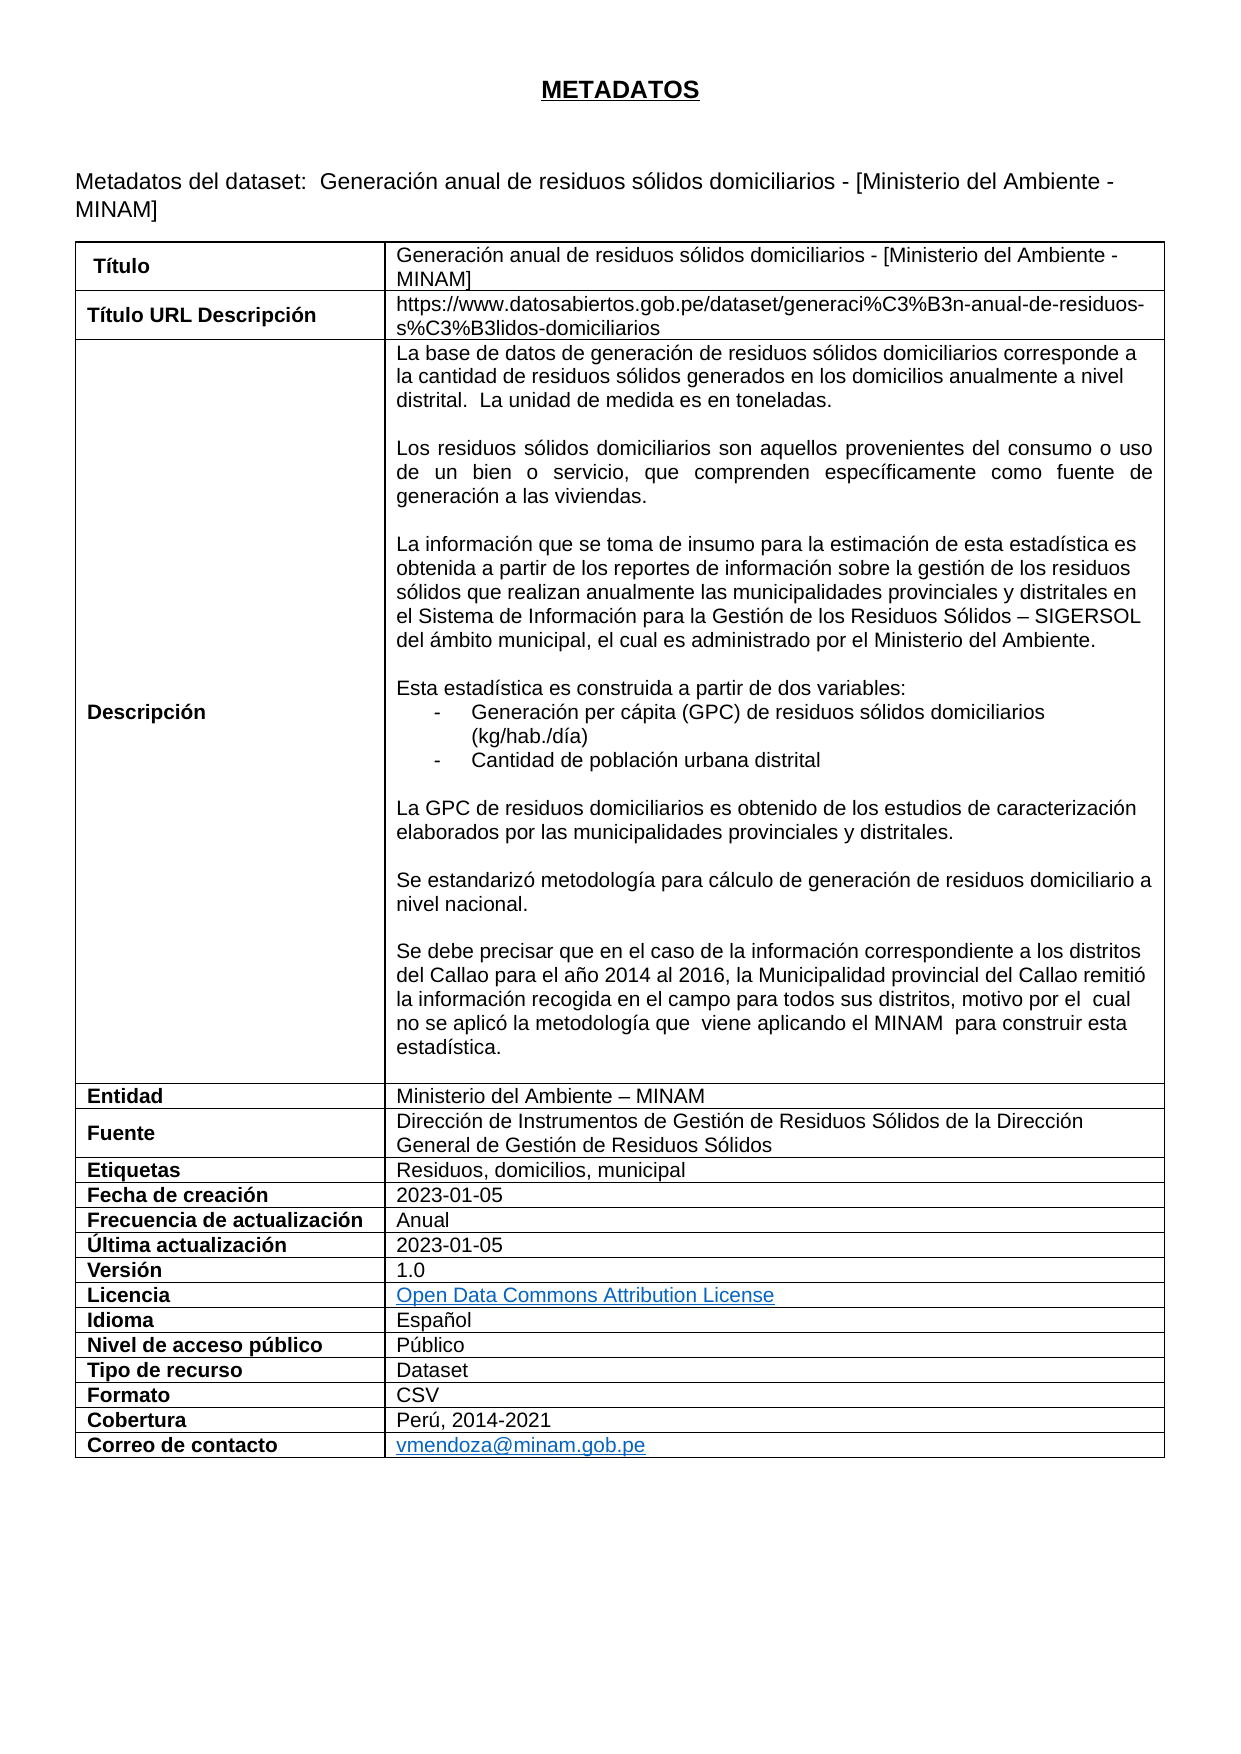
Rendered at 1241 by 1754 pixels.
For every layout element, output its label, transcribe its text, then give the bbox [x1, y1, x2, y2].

table_cell Última actualización [76, 1233, 384, 1257]
text Metadatos del dataset: Generación anual de residuos sólidos domiciliarios - [Ministerio del Ambiente - MINAM] [75, 168, 1165, 223]
table_cell Ministerio del Ambiente – MINAM [386, 1084, 1164, 1108]
table_cell Versión [76, 1258, 384, 1282]
table_cell CSV [386, 1383, 1164, 1407]
table_cell Perú, 2014-2021 [386, 1408, 1164, 1432]
table_cell Español [386, 1308, 1164, 1332]
table_cell Etiquetas [76, 1158, 384, 1182]
table_cell Tipo de recurso [76, 1358, 384, 1382]
table_cell 2023-01-05 [386, 1183, 1164, 1207]
table_cell https://www.datosabiertos.gob.pe/dataset/generaci%C3%B3n-anual-de-residuos-s%C3%B3lidos-domiciliarios [386, 291, 1164, 339]
table_cell Open Data Commons Attribution License [386, 1283, 1164, 1307]
table_cell Entidad [76, 1084, 384, 1108]
table_cell La base de datos de generación de residuos sólidos domiciliarios corresponde a la cantidad de residuos sólidos generados en los domicilios anualmente a nivel distrital. La unidad de medida es en toneladas. Los residuos sólidos domiciliarios son aquellos provenientes del consumo o uso de un bien o servicio, que comprenden específicamente como fuente de generación a las viviendas. La información que se toma de insumo para la estimación de esta estadística es obtenida a partir de los reportes de información sobre la gestión de los residuos sólidos que realizan anualmente las municipalidades provinciales y distritales en el Sistema de Información para la Gestión de los Residuos Sólidos – SIGERSOL del ámbito municipal, el cual es administrado por el Ministerio del Ambiente. Esta estadística es construida a partir de dos variables: Generación per cápita (GPC) de residuos sólidos domiciliarios (kg/hab./día) Cantidad de población urbana distrital La GPC de residuos domiciliarios es obtenido de los estudios de caracterización elaborados por las municipalidades provinciales y distritales. Se estandarizó metodología para cálculo de generación de residuos domiciliario a nivel nacional. Se debe precisar que en el caso de la información correspondiente a los distritos del Callao para el año 2014 al 2016, la Municipalidad provincial del Callao remitió la información recogida en el campo para todos sus distritos, motivo por el cual no se aplicó la metodología que viene aplicando el MINAM para construir esta estadística. [386, 340, 1164, 1083]
table_header Generación anual de residuos sólidos domiciliarios - [Ministerio del Ambiente - MINAM] [386, 243, 1164, 290]
table_cell Correo de contacto [76, 1433, 384, 1457]
table_cell Dataset [386, 1358, 1164, 1382]
table_cell Formato [76, 1383, 384, 1407]
table_cell Licencia [76, 1283, 384, 1307]
table_cell Cobertura [76, 1408, 384, 1432]
table_cell Título URL Descripción [76, 291, 384, 339]
table_cell Nivel de acceso público [76, 1333, 384, 1357]
table_cell Anual [386, 1208, 1164, 1232]
table_cell Público [386, 1333, 1164, 1357]
table_cell 1.0 [386, 1258, 1164, 1282]
table_cell Dirección de Instrumentos de Gestión de Residuos Sólidos de la Dirección General de Gestión de Residuos Sólidos [386, 1109, 1164, 1157]
table_cell Descripción [76, 340, 384, 1083]
table_cell 2023-01-05 [386, 1233, 1164, 1257]
table_cell Idioma [76, 1308, 384, 1332]
table_cell Fuente [76, 1109, 384, 1157]
table_cell Residuos, domicilios, municipal [386, 1158, 1164, 1182]
text METADATOS [75, 75, 1165, 104]
table_header Título [76, 243, 384, 290]
table_cell Frecuencia de actualización [76, 1208, 384, 1232]
table_cell Fecha de creación [76, 1183, 384, 1207]
table_cell vmendoza@minam.gob.pe [386, 1433, 1164, 1457]
